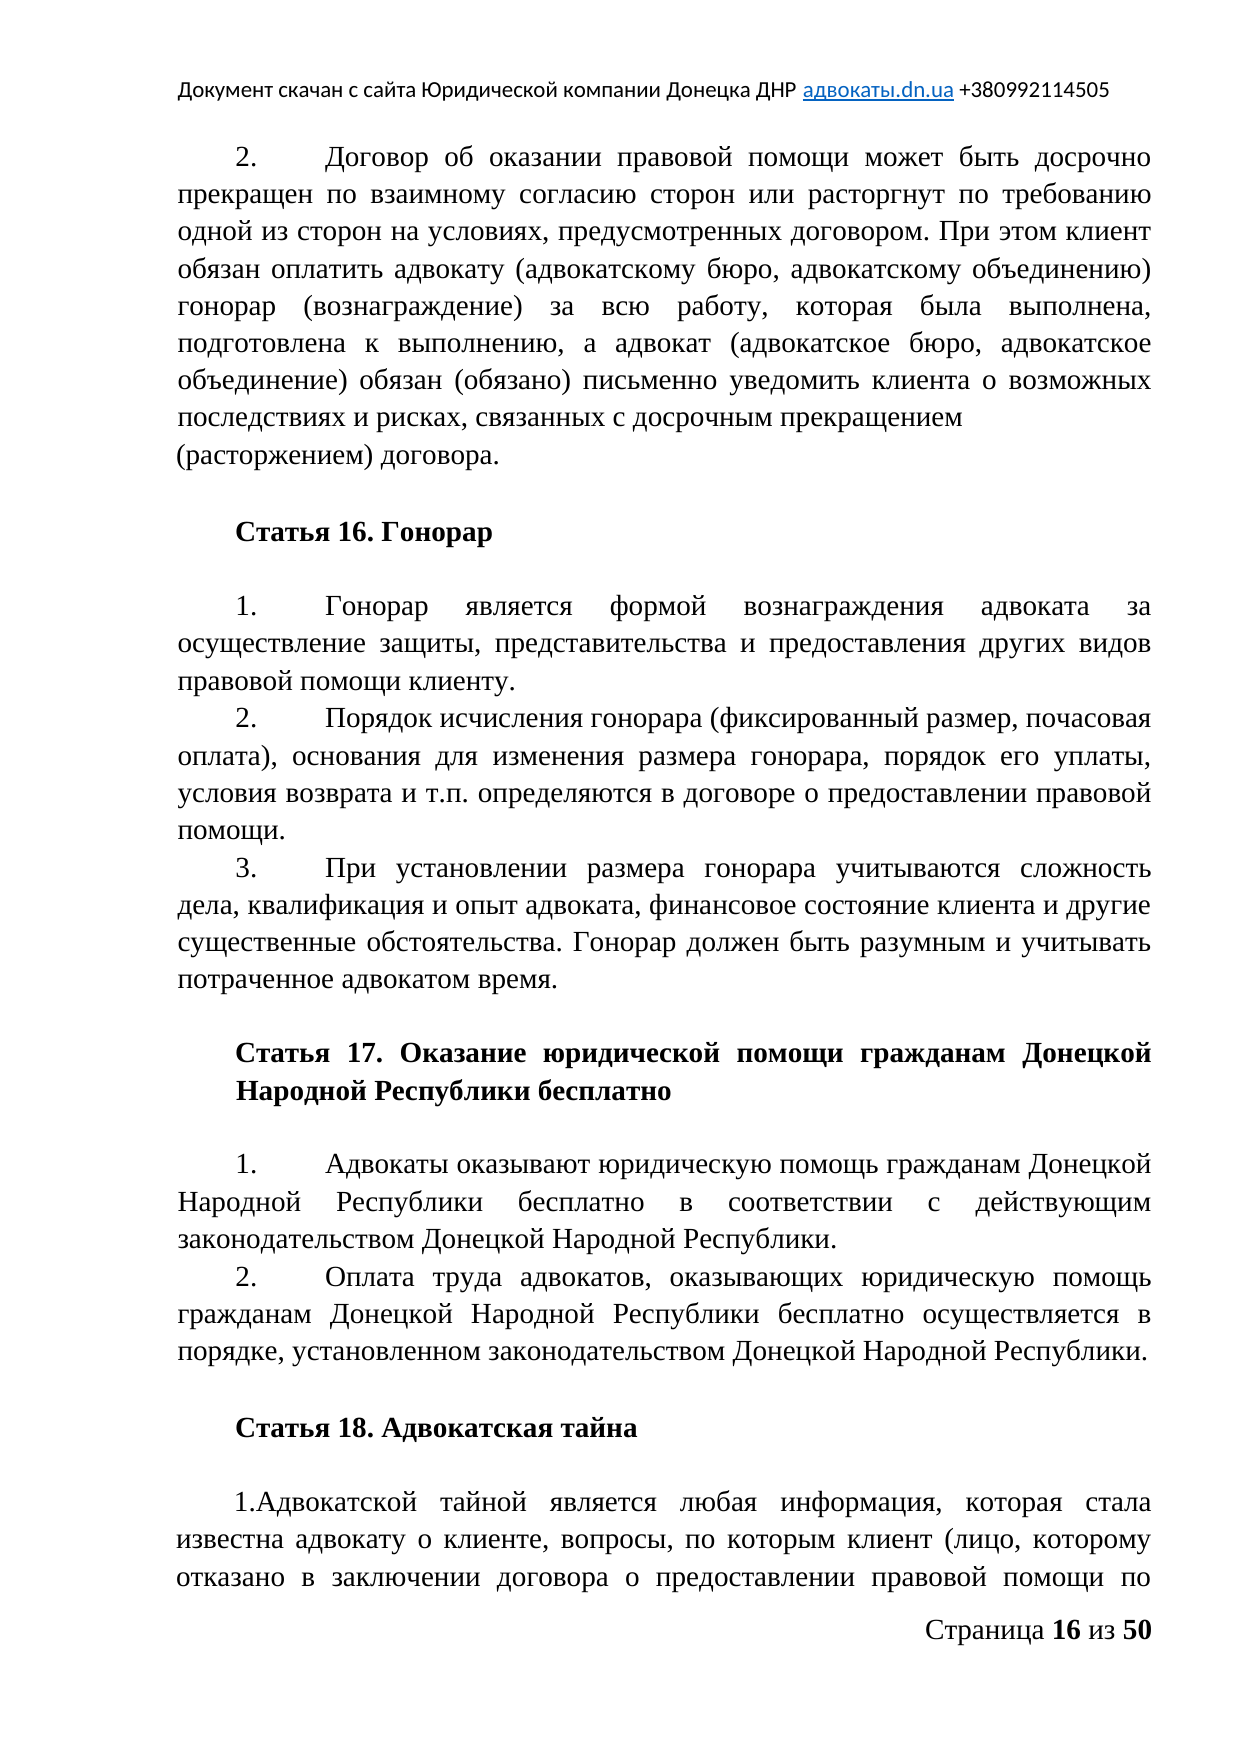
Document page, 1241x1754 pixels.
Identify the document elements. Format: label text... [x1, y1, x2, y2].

list Порядок исчисления гонорара (фиксированный размер, почасовая оплата), основания для изменения размера гонорара, порядок его уплаты, условия возврата и т.п. определяются в договоре о предоставлении правовой помощи. [177, 701, 1152, 846]
subtitle Статья 16. Гонорар [235, 514, 1152, 548]
subtitle Статья 17. Оказание юридической помощи гражданам Донецкой Народной Республики бесплатно [235, 1035, 1152, 1106]
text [176, 1484, 1152, 1592]
list Оплата труда адвокатов, оказывающих юридическую помощь гражданам Донецкой Народной Республики бесплатно осуществляется в порядке, установленном законодательством Донецкой Народной Республики. [177, 1259, 1152, 1367]
list Договор об оказании правовой помощи может быть досрочно прекращен по взаимному согласию сторон или расторгнут по требованию одной из сторон на условиях, предусмотренных договором. При этом клиент обязан оплатить адвокату (адвокатскому бюро, адвокатскому объединению) гонорар (вознаграждение) за всю работу, которая была выполнена, подготовлена к выполнению, а адвокат (адвокатское бюро, адвокатское объединение) обязан (обязано) письменно уведомить клиента о возможных последствиях и рисках, связанных с досрочным прекращением [177, 139, 1152, 433]
list Адвокаты оказывают юридическую помощь гражданам Донецкой Народной Республики бесплатно в соответствии с действующим законодательством Донецкой Народной Республики. [177, 1147, 1152, 1254]
list Гонорар является формой вознаграждения адвоката за осуществление защиты, представительства и предоставления других видов правовой помощи клиенту. [177, 588, 1152, 696]
text (расторжением) договора. [176, 437, 1152, 471]
subtitle Статья 18. Адвокатская тайна [235, 1411, 1152, 1444]
list При установлении размера гонорара учитываются сложность дела, квалификация и опыт адвоката, финансовое состояние клиента и другие существенные обстоятельства. Гонорар должен быть разумным и учитывать потраченное адвокатом время. [177, 850, 1152, 995]
